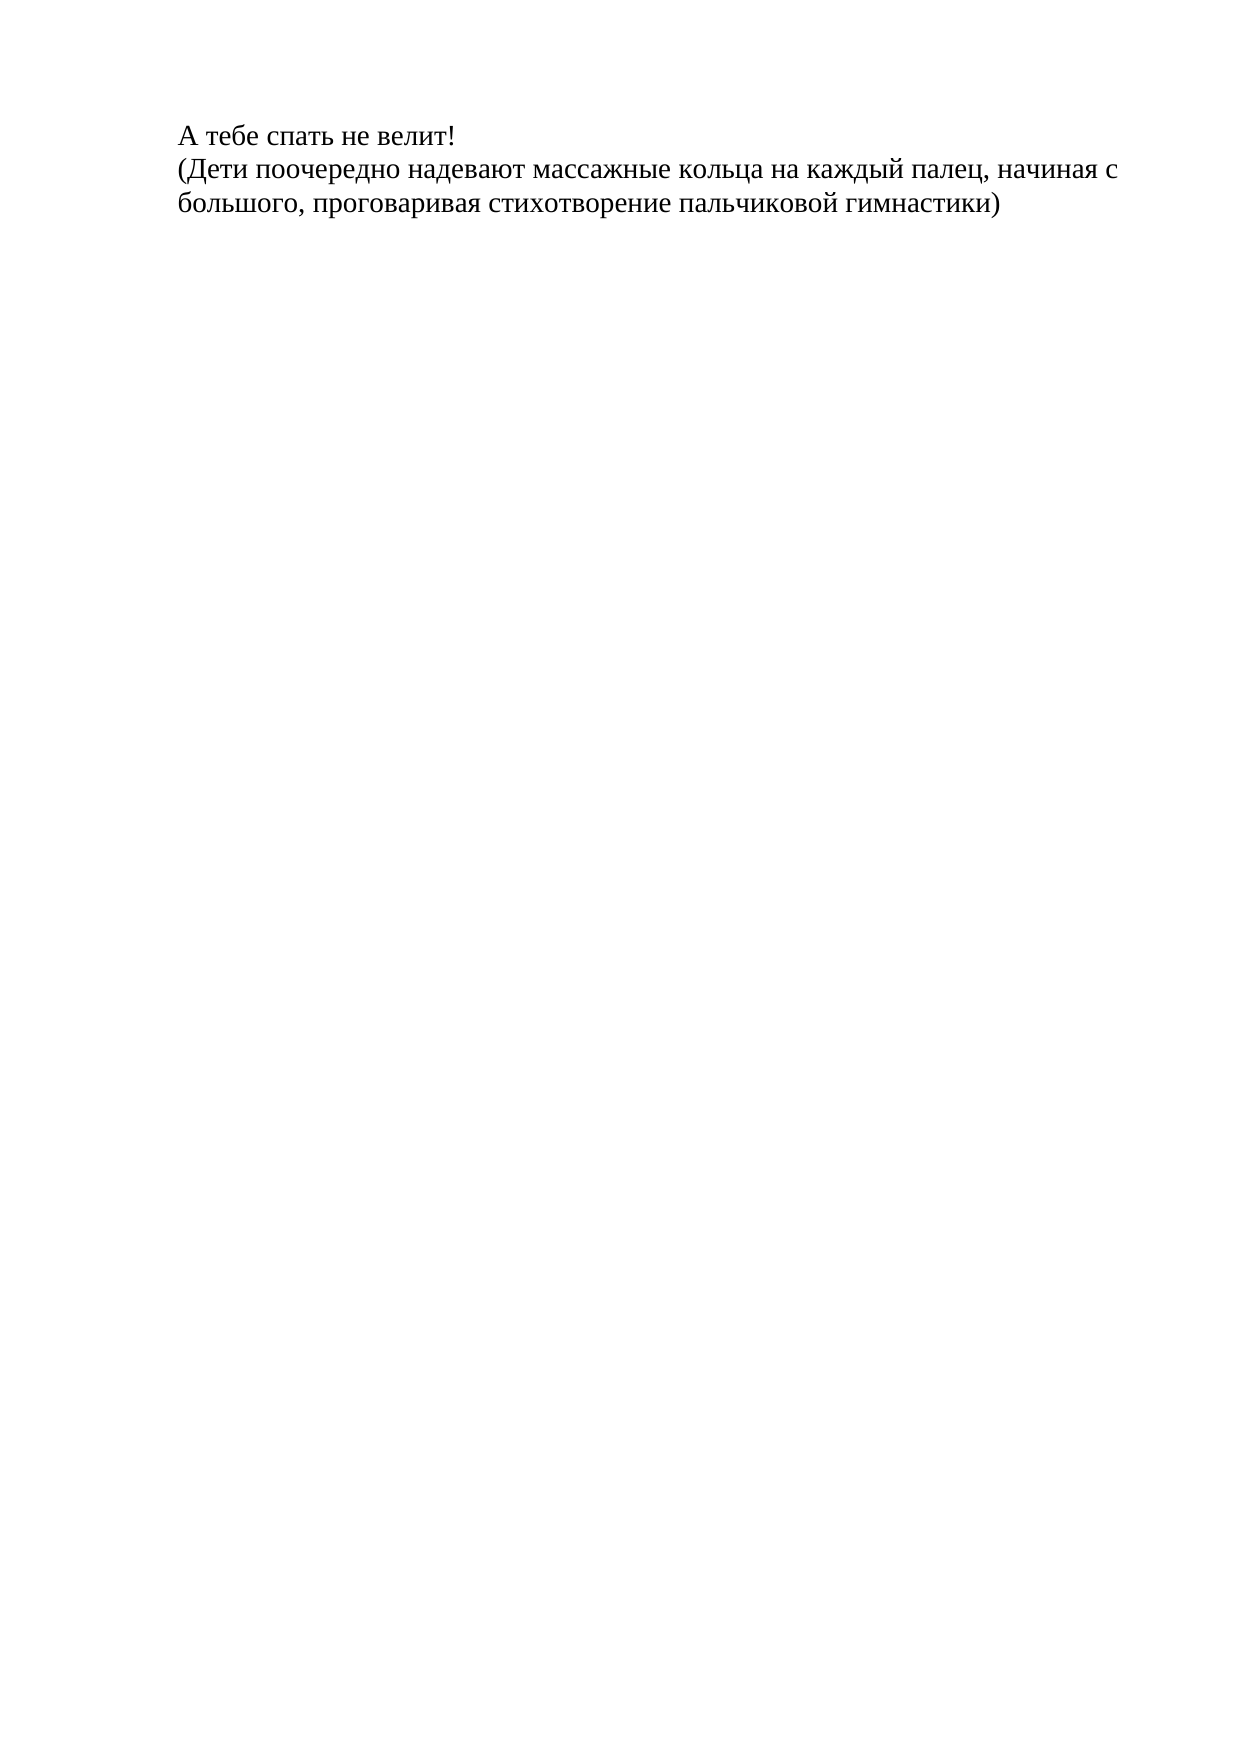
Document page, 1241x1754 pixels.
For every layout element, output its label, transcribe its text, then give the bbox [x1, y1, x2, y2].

text А тебе спать не велит! [177, 118, 1152, 152]
text (Дети поочередно надевают массажные кольца на каждый палец, начиная с большого, проговаривая стихотворение пальчиковой гимнастики) [177, 152, 1152, 219]
